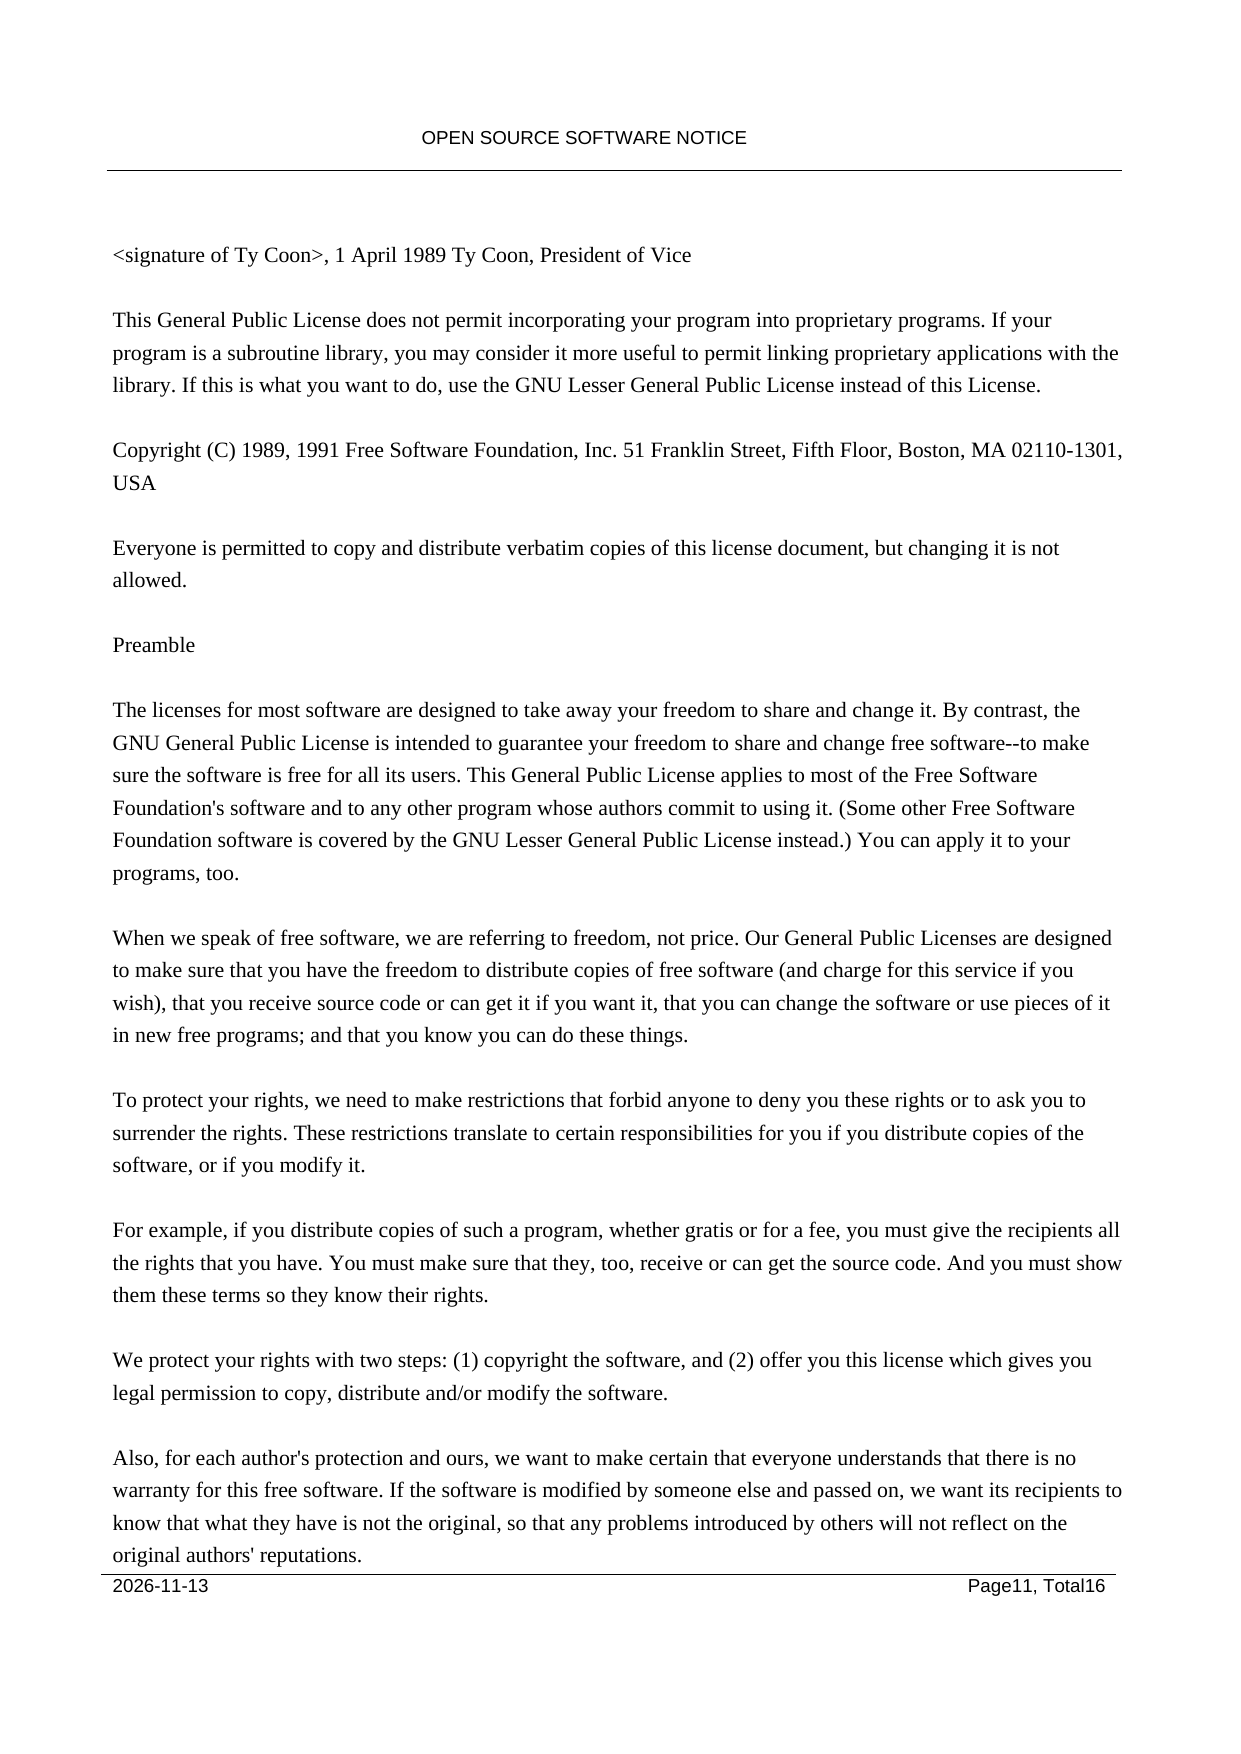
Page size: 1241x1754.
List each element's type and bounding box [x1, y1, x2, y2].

text [112, 206, 1128, 1571]
